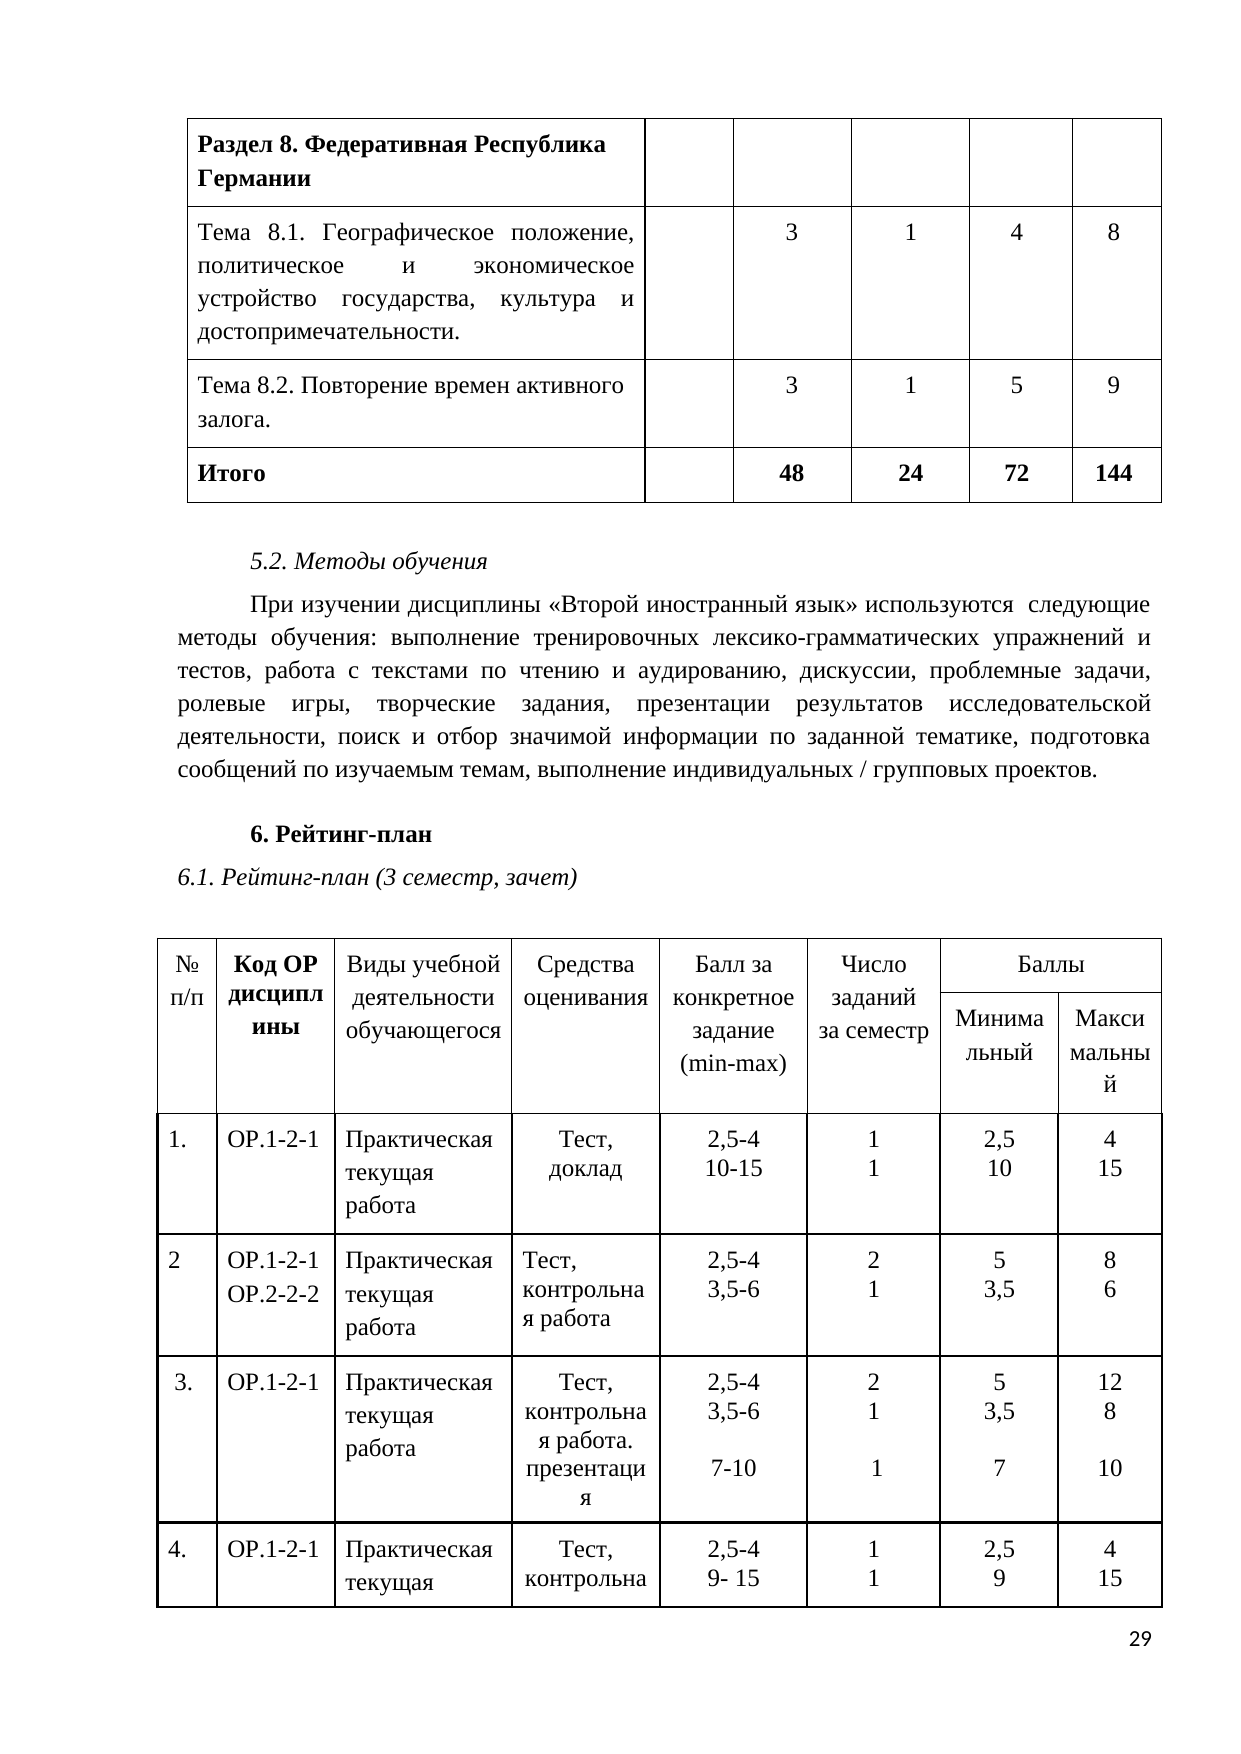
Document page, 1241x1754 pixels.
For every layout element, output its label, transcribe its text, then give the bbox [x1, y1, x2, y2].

table_cell 8 6 [1059, 1235, 1161, 1355]
table_cell 5 3,5 [941, 1235, 1057, 1355]
table_cell 4 15 [1059, 1114, 1161, 1233]
table_cell Тема 8.2. Повторение времен активного залога. [188, 360, 644, 447]
table_cell 2,5-4 9- 15 10,5-18 [661, 1524, 806, 1606]
table_cell Тест, контрольная работа. презентация [513, 1357, 659, 1521]
table_cell 9 [1073, 360, 1161, 447]
table_cell 4 [970, 207, 1072, 359]
text 6.1. Рейтинг-план (3 семестр, зачет) [177, 862, 1152, 891]
table_cell 24 [852, 448, 969, 502]
table_header № п/п [158, 939, 216, 1113]
table_cell Минимальный [941, 993, 1058, 1113]
text 6. Рейтинг-план [177, 819, 1152, 848]
table_cell ОР.1-2-1 [218, 1524, 334, 1606]
table_cell 1 1 1 [808, 1524, 939, 1606]
table_cell [852, 119, 969, 206]
table_header Балл за конкретное задание (min-max) [660, 939, 807, 1113]
text 5.2. Методы обучения [177, 546, 1152, 574]
table_cell Практическая текущая работа [336, 1114, 511, 1233]
table_cell 3. [159, 1357, 216, 1521]
table_cell 144 [1073, 448, 1161, 502]
table_cell Раздел 8. Федеративная Республика Германии [188, 119, 644, 206]
table_cell [646, 119, 733, 206]
table_cell 12 8 10 [1059, 1357, 1161, 1521]
table_cell [734, 119, 851, 206]
table_cell 5 [970, 360, 1072, 447]
table_cell Тема 8.1. Географическое положение, политическое и экономическое устройство государства, культура и достопримечательности. [188, 207, 644, 359]
table_cell 2 1 1 [808, 1357, 939, 1521]
table_cell ОР.1-2-1 [218, 1114, 334, 1233]
table_cell [970, 119, 1072, 206]
table_cell Практическая текущая работа [336, 1235, 511, 1355]
table_cell ОР.1-2-1 [218, 1357, 334, 1521]
table_cell 8 [1073, 207, 1161, 359]
table_cell 3 [734, 360, 851, 447]
table_cell 2,5 10 [941, 1114, 1057, 1233]
table_cell 1 1 [808, 1114, 939, 1233]
table_cell 2 [159, 1235, 216, 1355]
table_header Число заданий за семестр [808, 939, 940, 1113]
table_cell 4. [159, 1524, 216, 1606]
table_cell 72 [970, 448, 1072, 502]
table_header Средства оценивания [512, 939, 659, 1113]
table_header Виды учебной деятельности обучающегося [335, 939, 511, 1113]
table_cell Итого [188, 448, 644, 502]
table_cell 2,5-4 3,5-6 7-10 [661, 1357, 806, 1521]
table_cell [513, 1524, 659, 1606]
table_cell Тест, доклад [513, 1114, 659, 1233]
table_cell 2 1 [808, 1235, 939, 1355]
table_cell Практическая текущая работа [336, 1357, 511, 1521]
table_cell Тест, контрольная работа [513, 1235, 659, 1355]
table_cell 48 [734, 448, 851, 502]
table_cell ОР.1-2-1 ОР.2-2-2 [218, 1235, 334, 1355]
table_cell [646, 360, 733, 447]
table_header Баллы [941, 939, 1161, 992]
text При изучении дисциплины «Второй иностранный язык» используются следующие методы обучения: выполнение тренировочных лексико-грамматических упражнений и тестов, работа с текстами по чтению и аудированию, дискуссии, проблемные задачи, ролевые игры, творческие задания, презентации результатов исследовательской деятельности, поиск и отбор значимой информации по заданной тематике, подготовка сообщений по изучаемым темам, выполнение индивидуальных / групповых проектов. [177, 589, 1152, 783]
table_cell 2,5-4 10-15 [661, 1114, 806, 1233]
table_cell 2,5 9 10,5 [941, 1524, 1057, 1606]
table_cell 1 [852, 360, 969, 447]
table_cell Максимальный [1059, 993, 1161, 1113]
table_cell [646, 448, 733, 502]
table_cell 5 3,5 7 [941, 1357, 1057, 1521]
table_cell [1073, 119, 1161, 206]
table_header Код ОР дисциплины [217, 939, 334, 1113]
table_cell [336, 1524, 511, 1606]
table_cell 1 [852, 207, 969, 359]
table_cell 3 [734, 207, 851, 359]
table_cell 2,5-4 3,5-6 [661, 1235, 806, 1355]
table_cell 4 15 18 [1059, 1524, 1161, 1606]
table_cell [646, 207, 733, 359]
table_cell 1. [159, 1114, 216, 1233]
